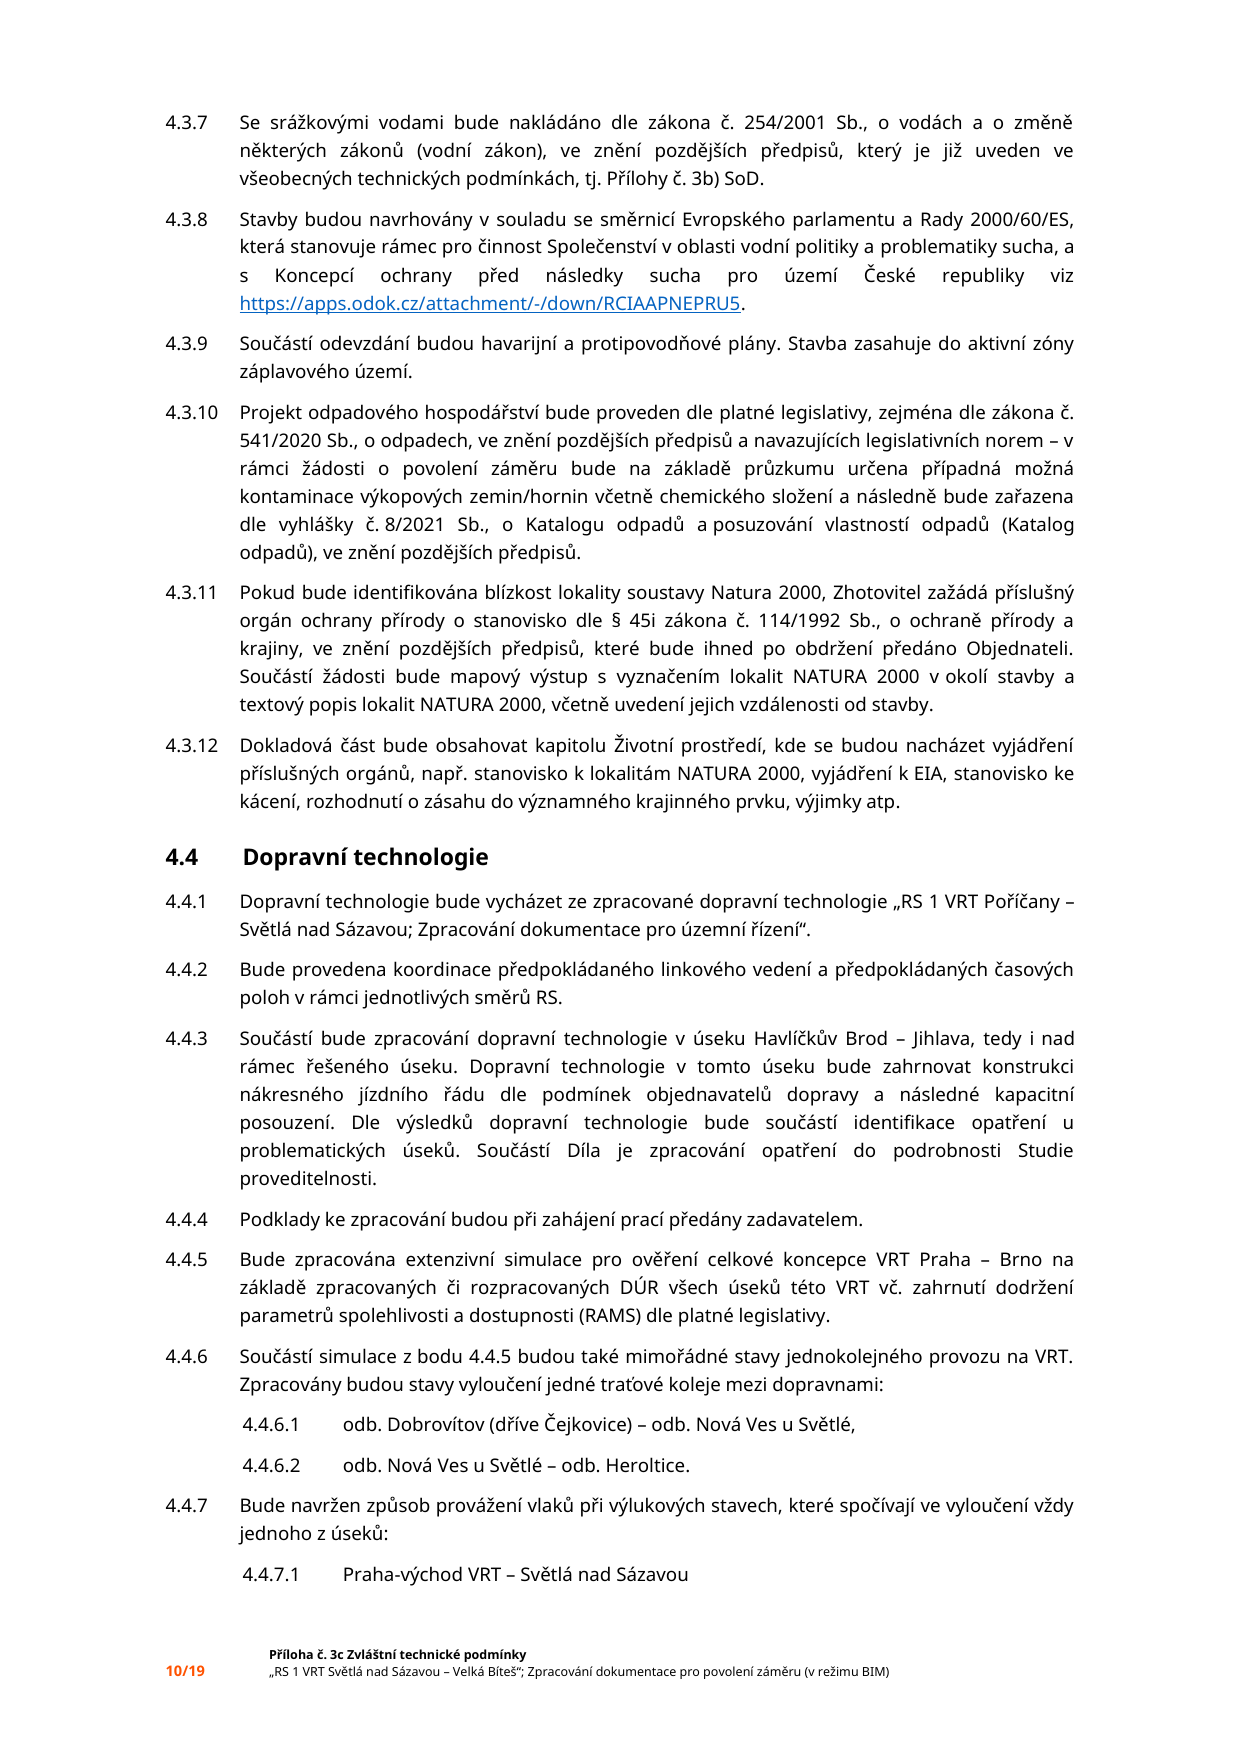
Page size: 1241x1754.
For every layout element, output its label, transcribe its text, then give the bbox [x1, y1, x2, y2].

text Dopravní technologie bude vycházet ze zpracované dopravní technologie „RS 1 VRT Poříčany – Světlá nad Sázavou; Zpracování dokumentace pro územní řízení“. [165, 888, 1075, 942]
text Bude zpracována extenzivní simulace pro ověření celkové koncepce VRT Praha – Brno na základě zpracovaných či rozpracovaných DÚR všech úseků této VRT vč. zahrnutí dodržení parametrů spolehlivosti a dostupnosti (RAMS) dle platné legislativy. [165, 1246, 1075, 1328]
text Stavby budou navrhovány v souladu se směrnicí Evropského parlamentu a Rady 2000/60/ES, která stanovuje rámec pro činnost Společenství v oblasti vodní politiky a problematiky sucha, a s Koncepcí ochrany před následky sucha pro území České republiky viz https://apps.odok.cz/attachment/-/down/RCIAAPNEPRU5. [165, 206, 1075, 315]
text Dokladová část bude obsahovat kapitolu Životní prostředí, kde se budou nacházet vyjádření příslušných orgánů, např. stanovisko k lokalitám NATURA 2000, vyjádření k EIA, stanovisko ke kácení, rozhodnutí o zásahu do významného krajinného prvku, výjimky atp. [165, 732, 1075, 814]
text Projekt odpadového hospodářství bude proveden dle platné legislativy, zejména dle zákona č. 541/2020 Sb., o odpadech, ve znění pozdějších předpisů a navazujících legislativních norem – v rámci žádosti o povolení záměru bude na základě průzkumu určena případná možná kontaminace výkopových zemin/hornin včetně chemického složení a následně bude zařazena dle vyhlášky č. 8/2021 Sb., o Katalogu odpadů a posuzování vlastností odpadů (Katalog odpadů), ve znění pozdějších předpisů. [165, 399, 1075, 564]
text odb. Nová Ves u Světlé – odb. Heroltice. [242, 1452, 1075, 1477]
text Bude navržen způsob provážení vlaků při výlukových stavech, které spočívají ve vyloučení vždy jednoho z úseků: [165, 1492, 1075, 1546]
text odb. Dobrovítov (dříve Čejkovice) – odb. Nová Ves u Světlé, [242, 1411, 1075, 1437]
text Podklady ke zpracování budou při zahájení prací předány zadavatelem. [165, 1206, 1075, 1231]
text Dopravní technologie [165, 841, 1075, 872]
text Součástí odevzdání budou havarijní a protipovodňové plány. Stavba zasahuje do aktivní zóny záplavového území. [165, 330, 1075, 384]
text Součástí simulace z bodu 4.4.5 budou také mimořádné stavy jednokolejného provozu na VRT. Zpracovány budou stavy vyloučení jedné traťové koleje mezi dopravnami: [165, 1343, 1075, 1396]
text Bude provedena koordinace předpokládaného linkového vedení a předpokládaných časových poloh v rámci jednotlivých směrů RS. [165, 957, 1075, 1010]
text Se srážkovými vodami bude nakládáno dle zákona č. 254/2001 Sb., o vodách a o změně některých zákonů (vodní zákon), ve znění pozdějších předpisů, který je již uveden ve všeobecných technických podmínkách, tj. Přílohy č. 3b) SoD. [165, 109, 1075, 191]
text Součástí bude zpracování dopravní technologie v úseku Havlíčkův Brod – Jihlava, tedy i nad rámec řešeného úseku. Dopravní technologie v tomto úseku bude zahrnovat konstrukci nákresného jízdního řádu dle podmínek objednavatelů dopravy a následné kapacitní posouzení. Dle výsledků dopravní technologie bude součástí identifikace opatření u problematických úseků. Součástí Díla je zpracování opatření do podrobnosti Studie proveditelnosti. [165, 1025, 1075, 1191]
text Pokud bude identifikována blízkost lokality soustavy Natura 2000, Zhotovitel zažádá příslušný orgán ochrany přírody o stanovisko dle § 45i zákona č. 114/1992 Sb., o ochraně přírody a krajiny, ve znění pozdějších předpisů, které bude ihned po obdržení předáno Objednateli. Součástí žádosti bude mapový výstup s vyznačením lokalit NATURA 2000 v okolí stavby a textový popis lokalit NATURA 2000, včetně uvedení jejich vzdálenosti od stavby. [165, 579, 1075, 717]
text Praha-východ VRT – Světlá nad Sázavou [242, 1561, 1075, 1587]
